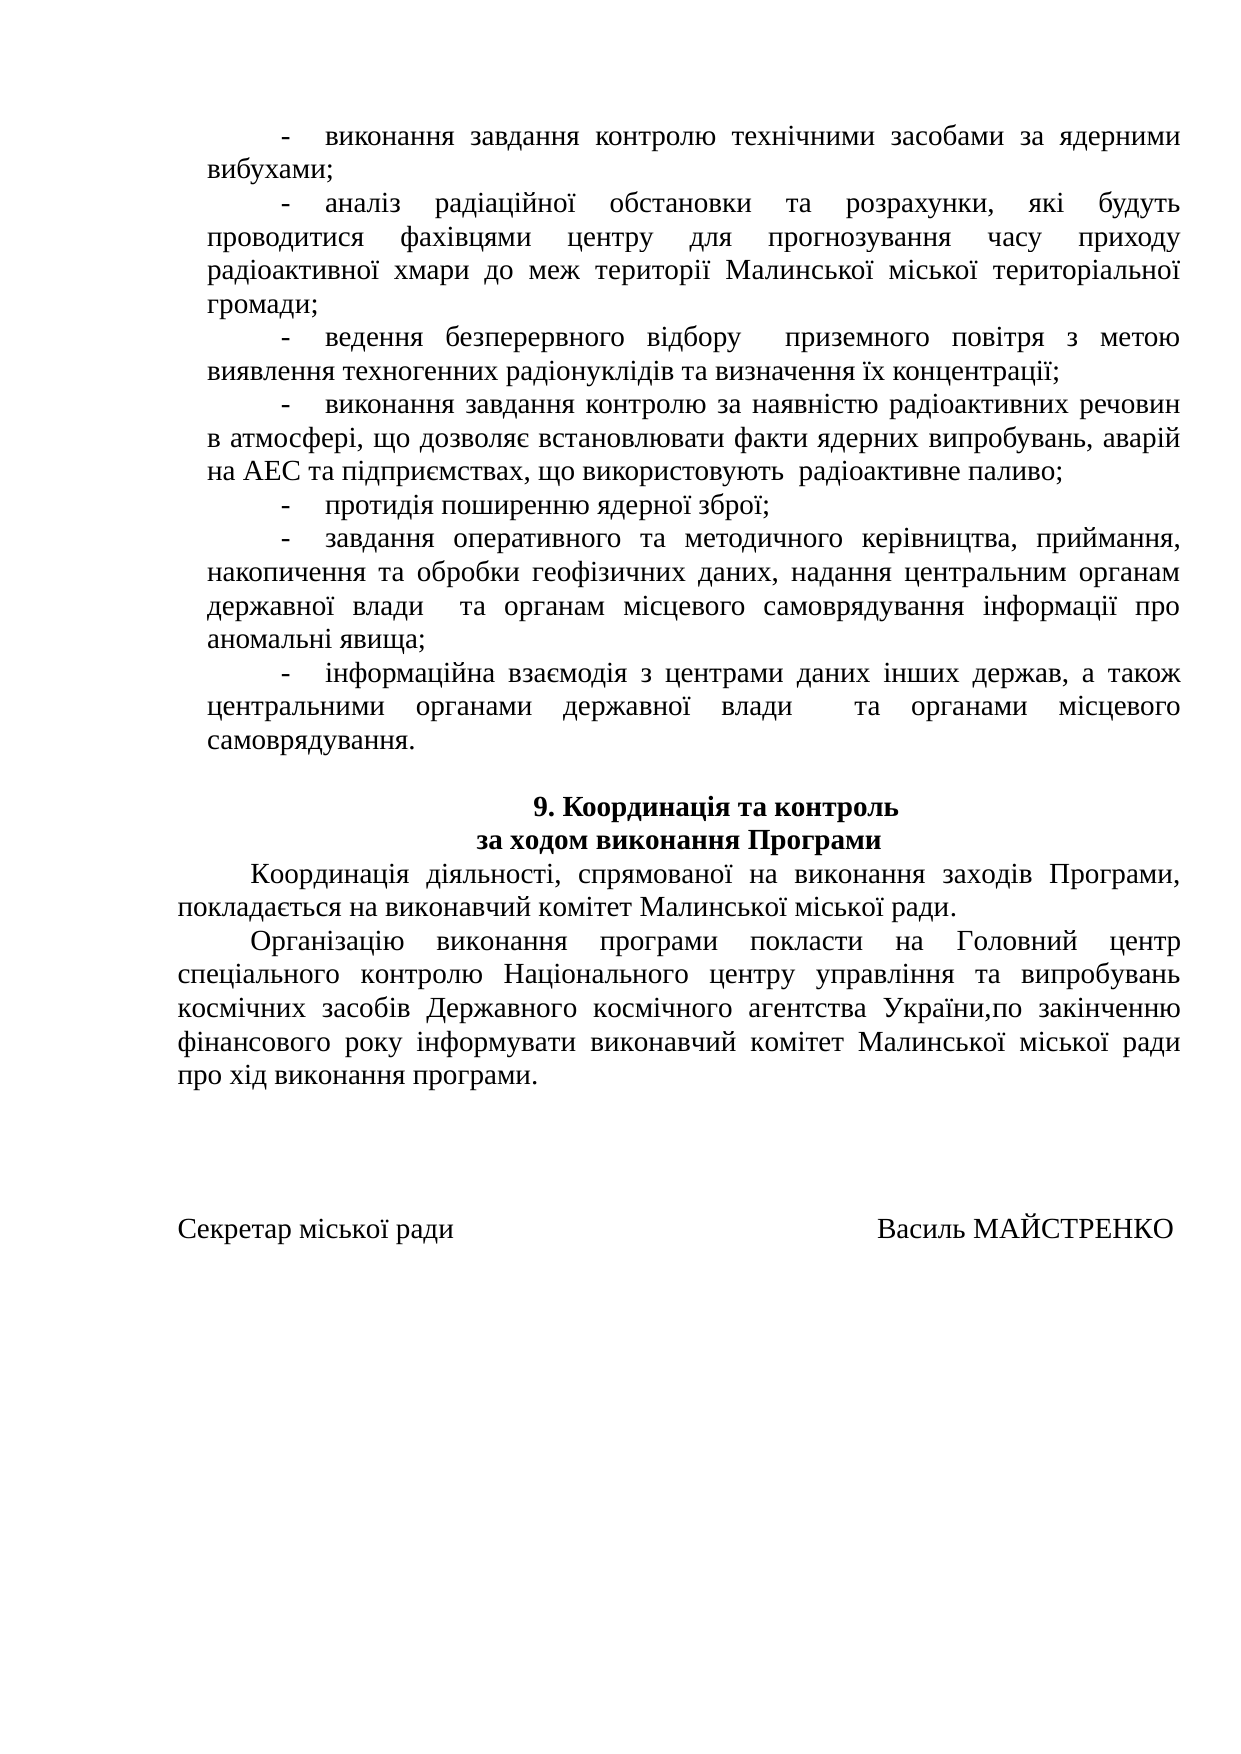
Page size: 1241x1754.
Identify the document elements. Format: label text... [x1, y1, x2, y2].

list інформаційна взаємодія з центрами даних інших держав, а також центральними органами державної влади та органами місцевого самоврядування. [207, 655, 1181, 755]
list виконання завдання контролю технічними засобами за ядерними вибухами; [207, 118, 1181, 185]
text Організацію виконання програми покласти на Головний центр спеціального контролю Національного центру управління та випробувань космічних засобів Державного космічного агентства України,по закінченню фінансового року інформувати виконавчий комітет Малинської міської ради про хід виконання програми. [177, 923, 1181, 1091]
list ведення безперервного відбору приземного повітря з метою виявлення техногенних радіонуклідів та визначення їх концентрації; [207, 319, 1181, 386]
text Секретар міської ради Василь МАЙСТРЕНКО [177, 1211, 1181, 1244]
list завдання оперативного та методичного керівництва, приймання, накопичення та обробки геофізичних даних, надання центральним органам державної влади та органам місцевого самоврядування інформації про аномальні явища; [207, 521, 1181, 655]
list протидія поширенню ядерної зброї; [207, 487, 1181, 521]
text за ходом виконання Програми [177, 822, 1181, 856]
list виконання завдання контролю за наявністю радіоактивних речовин в атмосфері, що дозволяє встановлювати факти ядерних випробувань, аварій на АЕС та підприємствах, що використовують радіоактивне паливо; [207, 386, 1181, 487]
list аналіз радіаційної обстановки та розрахунки, які будуть проводитися фахівцями центру для прогнозування часу приходу радіоактивної хмари до меж території Малинської міської територіальної громади; [207, 185, 1181, 319]
text 9. Координація та контроль [177, 789, 1181, 822]
text Координація діяльності, спрямованої на виконання заходів Програми, покладається на виконавчий комітет Малинської міської ради. [177, 856, 1181, 923]
